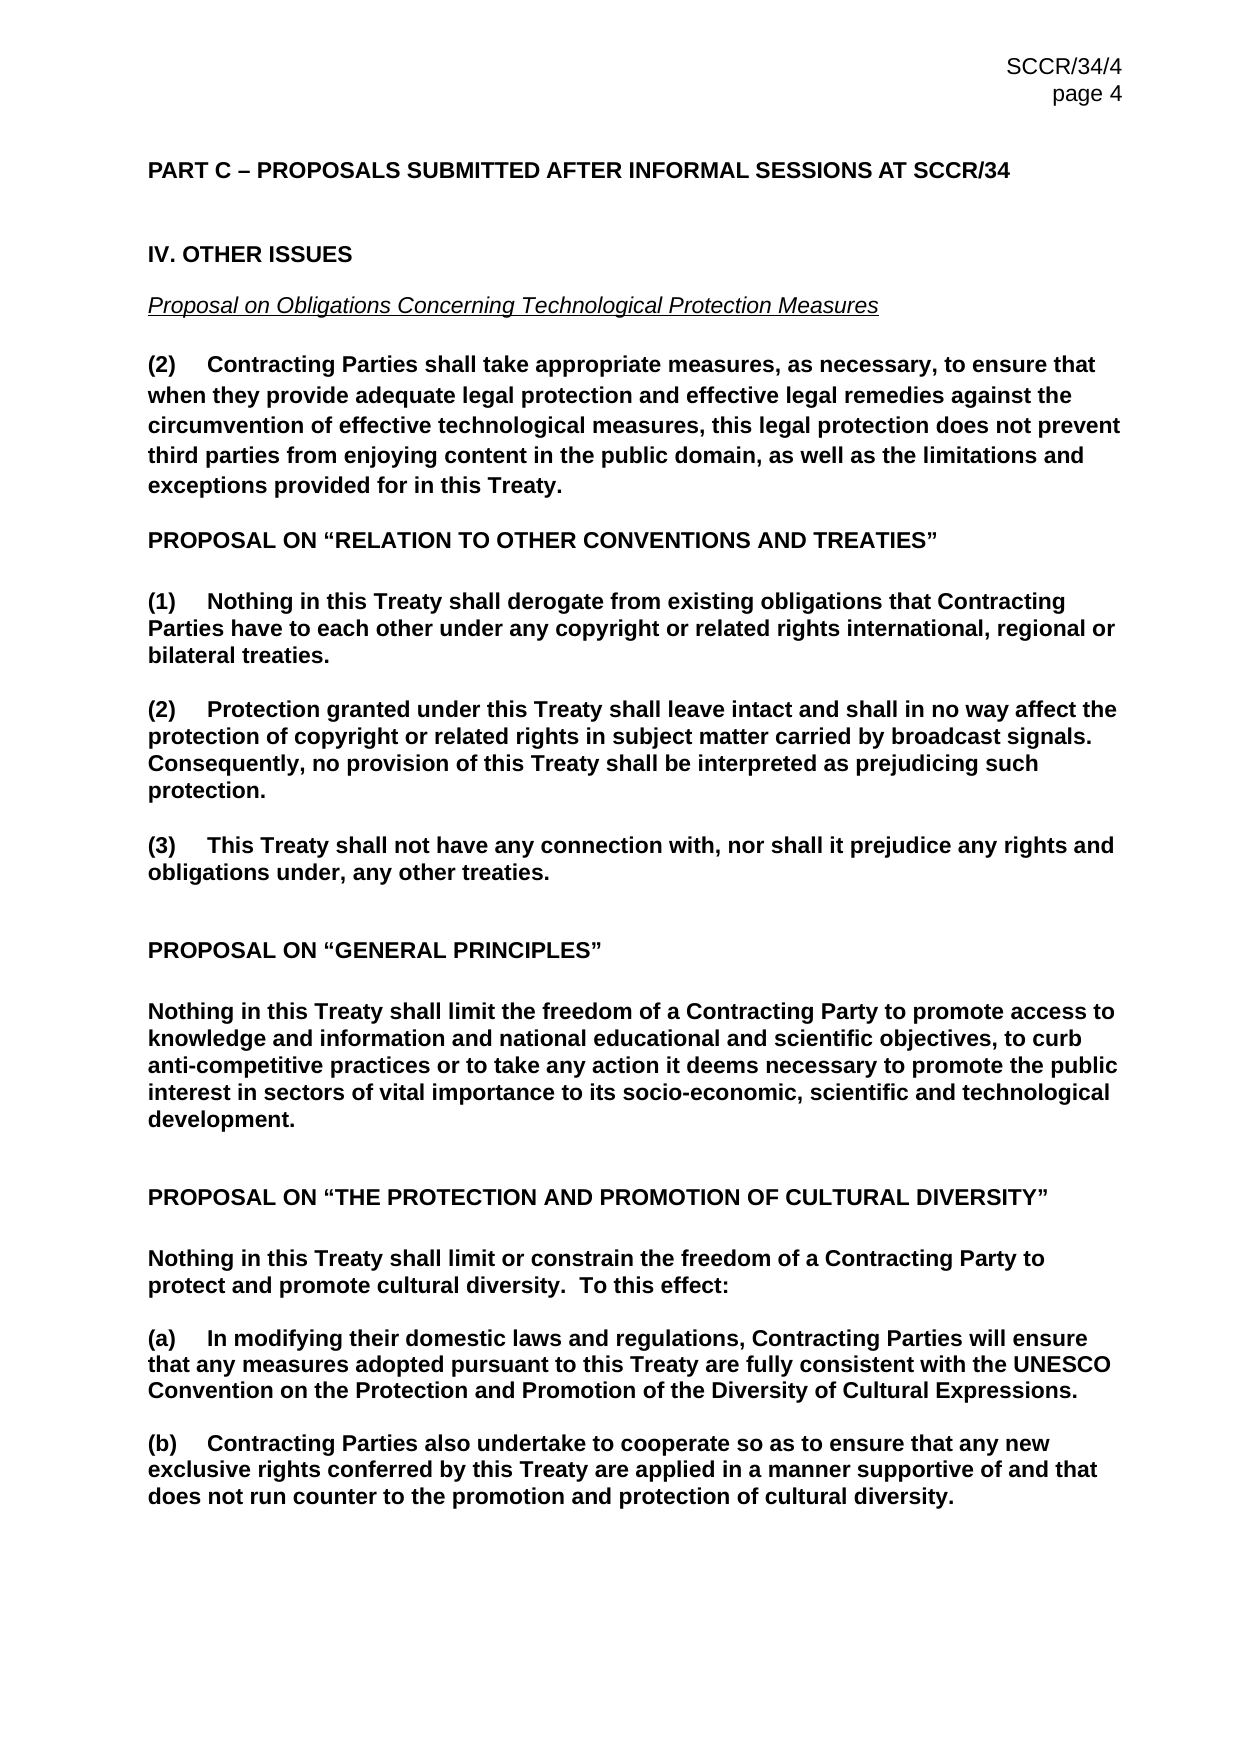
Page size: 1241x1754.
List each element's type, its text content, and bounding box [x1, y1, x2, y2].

text (a) In modifying their domestic laws and regulations, Contracting Parties will ensure that any measures adopted pursuant to this Treaty are fully consistent with the UNESCO Convention on the Protection and Promotion of the Diversity of Cultural Expressions. [148, 1324, 1122, 1404]
subtitle Proposal on “The Protection and Promotion of Cultural Diversity” [148, 1184, 1122, 1211]
list (3) This Treaty shall not have any connection with, nor shall it prejudice any rights and obligations under, any other treaties. [148, 831, 1122, 885]
text (b) Contracting Parties also undertake to cooperate so as to ensure that any new exclusive rights conferred by this Treaty are applied in a manner supportive of and that does not run counter to the promotion and protection of cultural diversity. [148, 1430, 1122, 1509]
subtitle PART C – PROPOSALS SUBMITTED AFTER INFORMAL SESSIONS AT sccr/34 [148, 157, 1122, 183]
text (1) Nothing in this Treaty shall derogate from existing obligations that Contracting Parties have to each other under any copyright or related rights international, regional or bilateral treaties. [148, 587, 1122, 668]
text Nothing in this Treaty shall limit the freedom of a Contracting Party to promote access to knowledge and information and national educational and scientific objectives, to curb anti-competitive practices or to take any action it deems necessary to promote the public interest in sectors of vital importance to its socio-economic, scientific and technological development. [148, 997, 1122, 1132]
subtitle Proposal on “Relation to other Conventions and Treaties” [148, 527, 1122, 554]
text (2) Contracting Parties shall take appropriate measures, as necessary, to ensure that when they provide adequate legal protection and effective legal remedies against the circumvention of effective technological measures, this legal protection does not prevent third parties from enjoying content in the public domain, as well as the limitations and exceptions provided for in this Treaty. [148, 351, 1122, 499]
subtitle IV. OTHER ISSUES [148, 241, 1122, 267]
subtitle Proposal on Obligations Concerning Technological Protection Measures [148, 292, 1122, 319]
list (2) Protection granted under this Treaty shall leave intact and shall in no way affect the protection of copyright or related rights in subject matter carried by broadcast signals. Consequently, no provision of this Treaty shall be interpreted as prejudicing such protection. [148, 696, 1122, 804]
subtitle Proposal on “General Principles” [148, 937, 1122, 963]
text Nothing in this Treaty shall limit or constrain the freedom of a Contracting Party to protect and promote cultural diversity. To this effect: [148, 1244, 1122, 1298]
